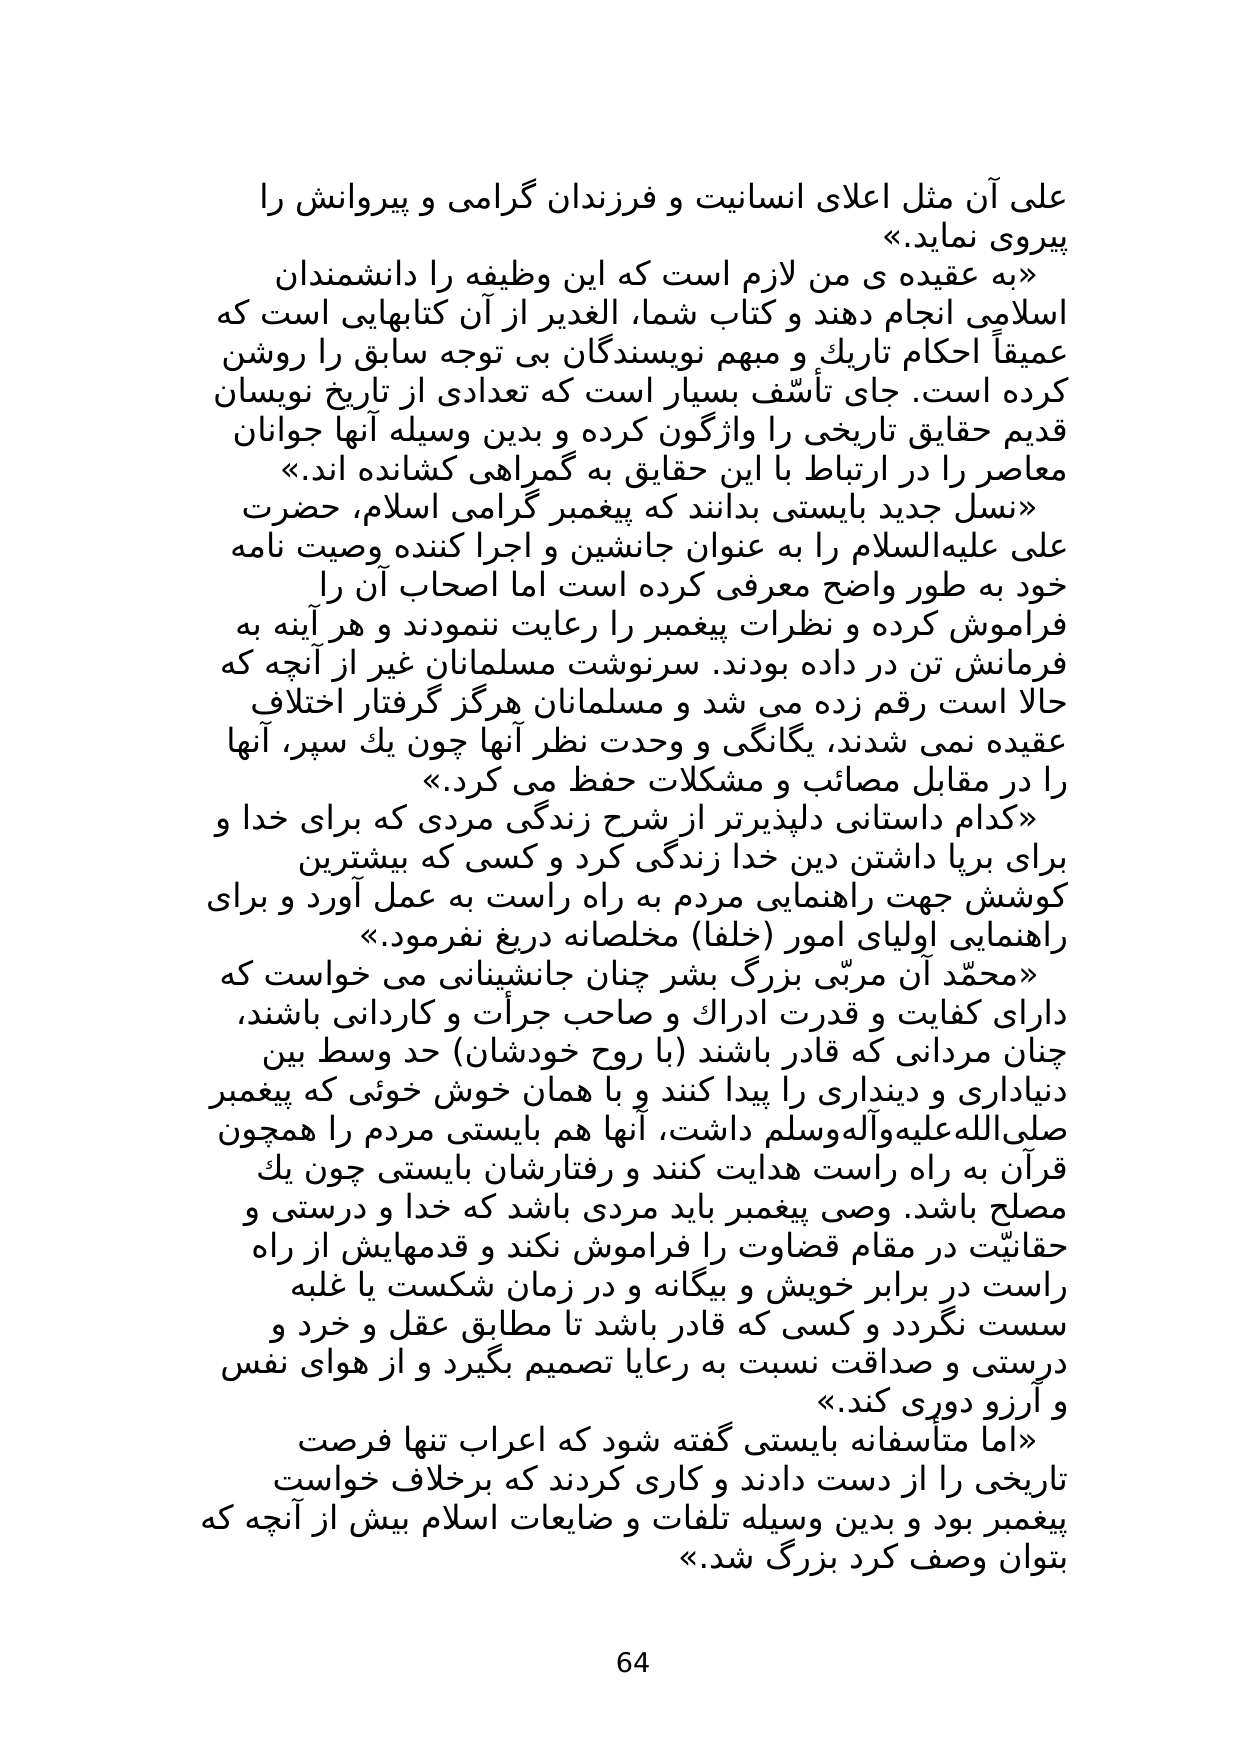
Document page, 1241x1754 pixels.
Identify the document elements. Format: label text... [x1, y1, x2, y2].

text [197, 177, 1069, 255]
text «به عقيده ى من لازم است كه اين وظيفه را دانشمندان اسلامى انجام دهند و كتاب شما، الغدير از آن كتابهايى است كه عميقاً احكام تاريك و مبهم نويسندگان بى توجه سابق را روشن كرده است. جاى تأسّف بسيار است كه تعدادى از تاريخ نويسان قديم حقايق تاريخى را واژگون كرده و بدين وسيله آنها جوانان معاصر را در ارتباط با اين حقايق به گمراهى كشانده اند.» [197, 255, 1069, 488]
text «محمّد آن مربّى بزرگ بشر چنان جانشينانى مى خواست كه داراى كفايت و قدرت ادراك و صاحب جرأت و كاردانى باشند، چنان مردانى كه قادر باشند (با روح خودشان) حد وسط بين دنيادارى و ديندارى را پيدا كنند و با همان خوش خوئى كه پيغمبر صلى‌الله‌عليه‌وآله‌وسلم داشت، آنها هم بايستى مردم را همچون قرآن به راه راست هدايت كنند و رفتارشان بايستى چون يك مصلح باشد. وصى پيغمبر بايد مردى باشد كه خدا و درستى و حقانيّت در مقام قضاوت را فراموش نكند و قدمهايش از راه راست در برابر خويش و بيگانه و در زمان شكست يا غلبه سست نگردد و كسى كه قادر باشد تا مطابق عقل و خرد و درستى و صداقت نسبت به رعايا تصميم بگيرد و از هواى نفس و آرزو دورى كند.» [197, 954, 1069, 1421]
text «نسل جديد بايستى بدانند كه پيغمبر گرامى اسلام، حضرت على عليه‌السلام را به عنوان جانشين و اجرا كننده وصيت نامه خود به طور واضح معرفى كرده است اما اصحاب آن را فراموش كرده و نظرات پيغمبر را رعايت ننمودند و هر آينه به فرمانش تن در داده بودند. سرنوشت مسلمانان غير از آنچه كه حالا است رقم زده مى شد و مسلمانان هرگز گرفتار اختلاف عقيده نمى شدند، يگانگى و وحدت نظر آنها چون يك سپر، آنها را در مقابل مصائب و مشكلات حفظ مى كرد.» [197, 488, 1069, 799]
text «اما متأسفانه بايستى گفته شود كه اعراب تنها فرصت تاريخى را از دست دادند و كارى كردند كه برخلاف خواست پيغمبر بود و بدين وسيله تلفات و ضايعات اسلام بيش از آنچه كه بتوان وصف كرد بزرگ شد.» [197, 1421, 1069, 1576]
text «كدام داستانى دلپذيرتر از شرح زندگى مردى كه براى خدا و براى برپا داشتن دين خدا زندگى كرد و كسى كه بيشترين كوشش جهت راهنمايى مردم به راه راست به عمل آورد و براى راهنمايى اولياى امور (خلفا) مخلصانه دريغ نفرمود.» [197, 799, 1069, 954]
